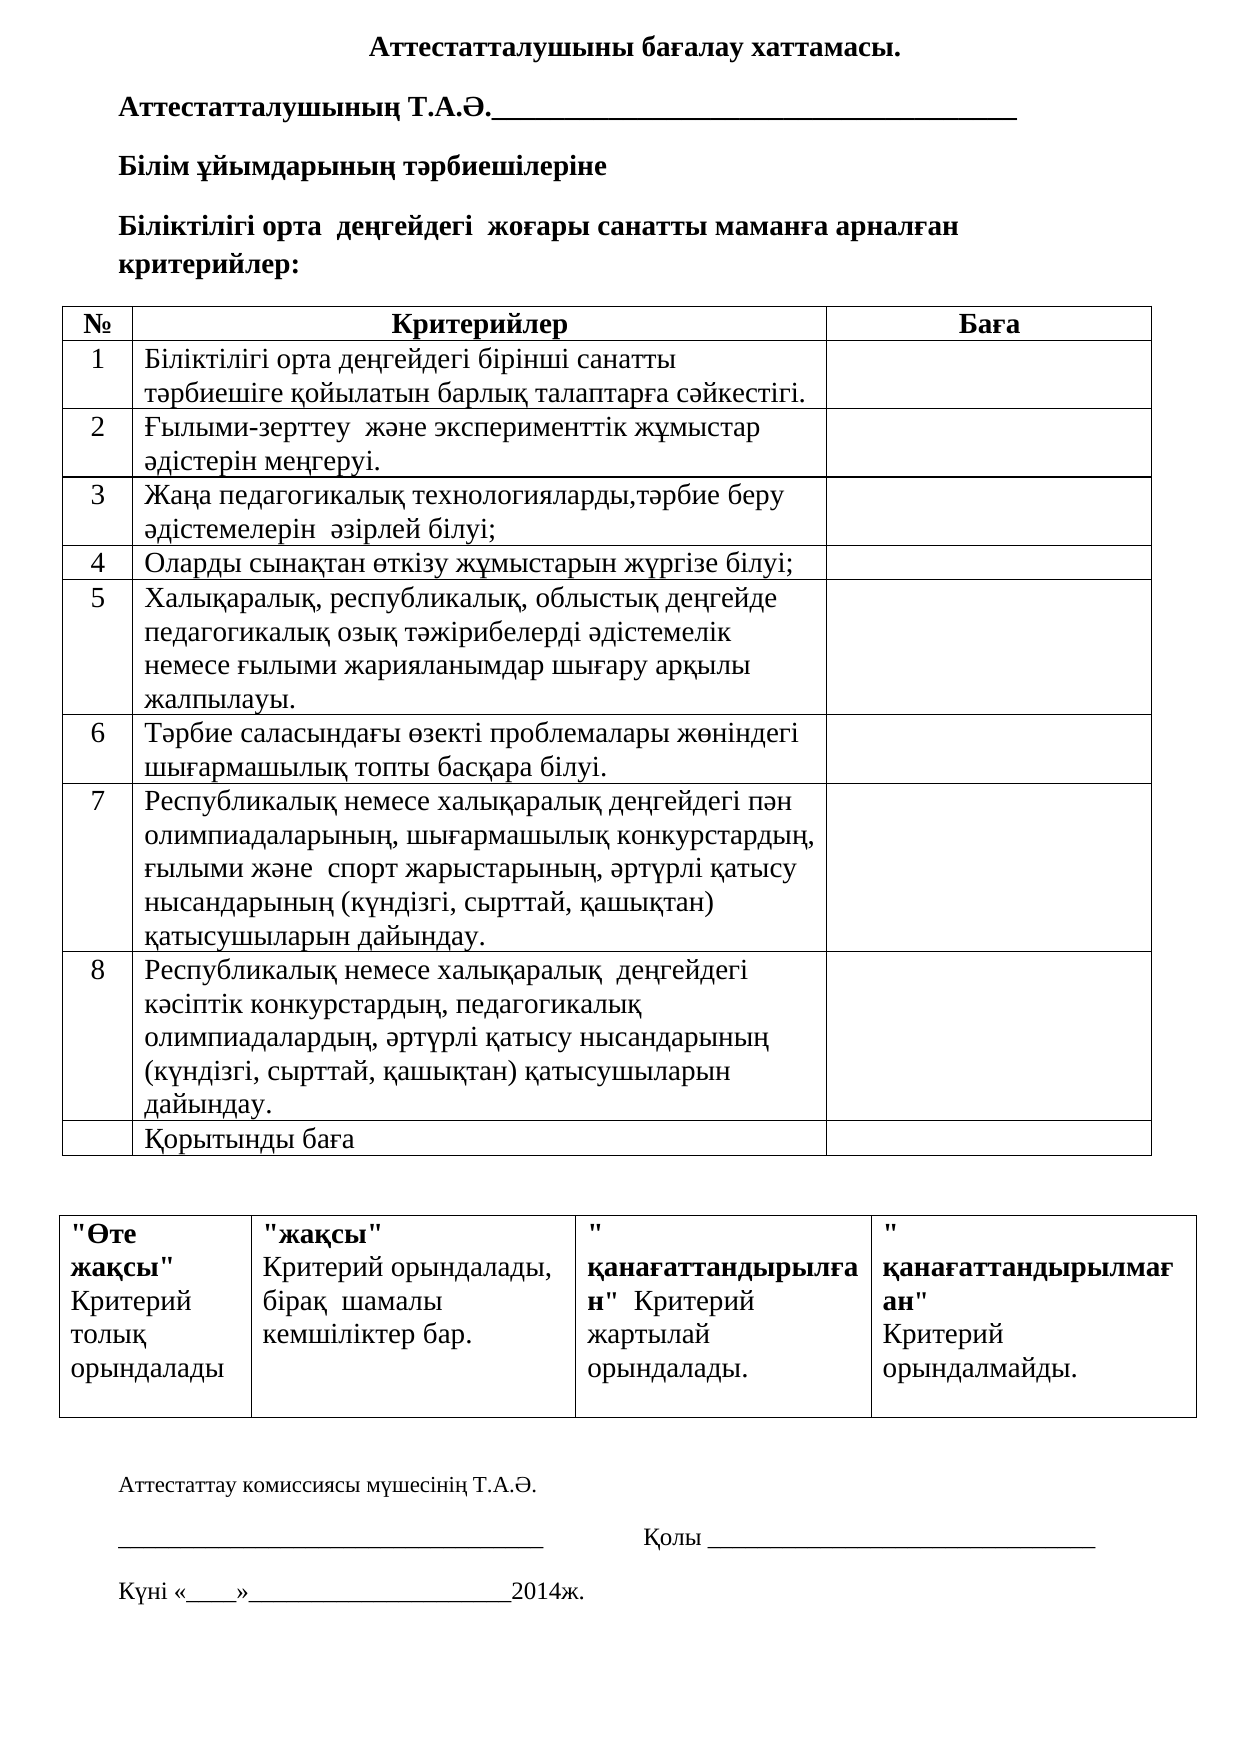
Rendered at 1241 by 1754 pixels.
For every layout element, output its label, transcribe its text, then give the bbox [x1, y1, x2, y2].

table_cell 3 [63, 478, 132, 544]
table_cell Қорытынды баға [133, 1121, 826, 1154]
table_cell 8 [63, 952, 132, 1120]
table_cell [827, 478, 1151, 544]
table_header "Өте жақсы" Критерий толық орындалады [60, 1216, 251, 1417]
text Аттестаттау комиссиясы мүшесінің Т.А.Ә. [118, 1471, 1152, 1498]
table_cell Оларды сынақтан өткізу жұмыстарын жүргізе білуі; [133, 546, 826, 579]
table_header Критерийлер [133, 307, 826, 340]
table_cell 4 [63, 546, 132, 579]
table_cell 6 [63, 715, 132, 782]
table_header "жақсы" Критерий орындалады, бірақ шамалы кемшіліктер бар. [252, 1216, 575, 1417]
table_header Баға [827, 307, 1151, 340]
table_header № [63, 307, 132, 340]
text Біліктілігі орта деңгейдегі жоғары санатты маманға арналған критерийлер: [118, 208, 1152, 280]
table_cell [827, 546, 1151, 579]
table_cell Республикалық немесе халықаралық деңгейдегі кәсіптік конкурстардың, педагогикалық олимпиадалардың, әртүрлі қатысу нысандарының (күндізгі, сырттай, қашықтан) қатысушыларын дайындау. [133, 952, 826, 1120]
table_cell 1 [63, 341, 132, 408]
table_cell [827, 580, 1151, 714]
table_cell [827, 409, 1151, 476]
table_header "қанағаттандырылған" Критерий жартылай орындалады. [576, 1216, 871, 1417]
table_cell [827, 952, 1151, 1120]
text Білім ұйымдарының тәрбиешілеріне [118, 148, 1152, 182]
text __________________________________ Қолы _______________________________ [118, 1522, 1152, 1551]
text Күні «____»_____________________2014ж. [118, 1576, 1152, 1605]
table_cell [827, 341, 1151, 408]
text Аттестатталушының Т.А.Ә.____________________________________ [118, 89, 1152, 122]
text Аттестатталушыны бағалау хаттамасы. [118, 29, 1152, 63]
table_cell Жаңа педагогикалық технологияларды,тәрбие беру әдістемелерін әзірлей білуі; [133, 478, 826, 544]
table_cell Халықаралық, республикалық, облыстық деңгейде педагогикалық озық тәжірибелерді әдістемелік немесе ғылыми жарияланымдар шығару арқылы жалпылауы. [133, 580, 826, 714]
table_cell Ғылыми-зерттеу және эксперименттік жұмыстар әдістерін меңгеруі. [133, 409, 826, 476]
table_cell [827, 1121, 1151, 1154]
table_cell Республикалық немесе халықаралық деңгейдегі пән олимпиадаларының, шығармашылық конкурстардың, ғылыми және спорт жарыстарының, әртүрлі қатысу нысандарының (күндізгі, сырттай, қашықтан) қатысушыларын дайындау. [133, 784, 826, 951]
table_cell [827, 715, 1151, 782]
table_cell [827, 784, 1151, 951]
table_cell Біліктілігі орта деңгейдегі бірінші санатты тәрбиешіге қойылатын барлық талаптарға сәйкестігі. [133, 341, 826, 408]
table_header "қанағаттандырылмаған" Критерий орындалмайды. [872, 1216, 1196, 1417]
table_cell 7 [63, 784, 132, 951]
table_cell Тәрбие саласындағы өзекті проблемалары жөніндегі шығармашылық топты басқара білуі. [133, 715, 826, 782]
table_cell 2 [63, 409, 132, 476]
table_cell [63, 1121, 132, 1154]
table_cell 5 [63, 580, 132, 714]
